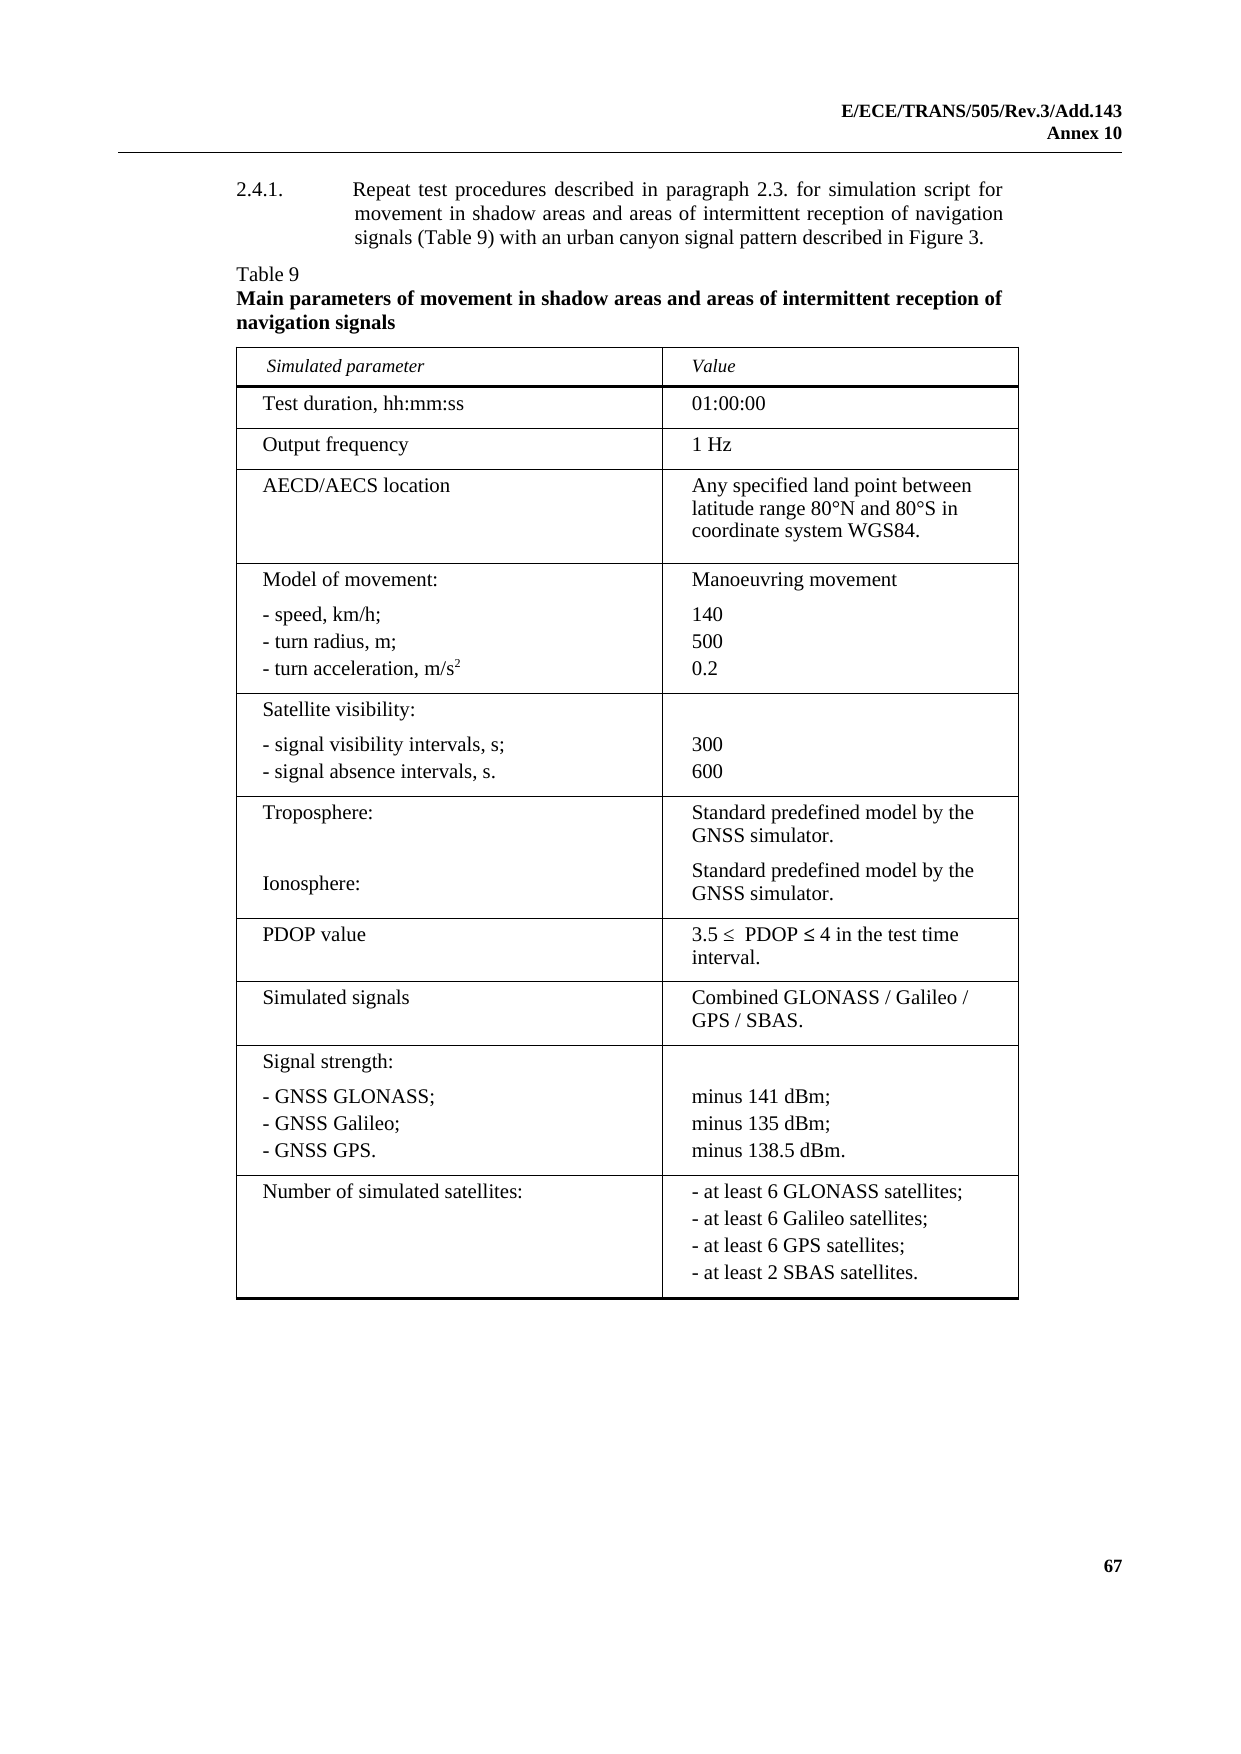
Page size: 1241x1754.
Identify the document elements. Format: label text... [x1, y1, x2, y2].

table_cell Simulated signals [237, 982, 662, 1045]
table_cell AECD/AECS location [237, 470, 662, 562]
table_cell Signal strength: - GNSS GLONASS; - GNSS Galileo; - GNSS GPS. [237, 1046, 662, 1175]
table_cell Manoeuvring movement 140 500 0.2 [663, 564, 1018, 693]
table_cell Test duration, hh:mm:ss [237, 388, 662, 428]
table_cell 1 Hz [663, 429, 1018, 468]
table_header Simulated parameter [237, 348, 662, 385]
table_cell Combined GLONASS / Galileo / GPS / SBAS. [663, 982, 1018, 1045]
table_cell minus 141 dBm; minus 135 dBm; minus 138.5 dBm. [663, 1046, 1018, 1175]
table_cell Any specified land point between latitude range 80°N and 80°S in coordinate system WGS84. [663, 470, 1018, 562]
table_cell Number of simulated satellites: [237, 1176, 662, 1297]
table_cell Model of movement: - speed, km/h; - turn radius, m; - turn acceleration, m/s2 [237, 564, 662, 693]
table_cell Troposphere: Ionosphere: [237, 797, 662, 918]
table_cell PDOP value [237, 919, 662, 981]
table_header Value [663, 348, 1018, 385]
text Main parameters of movement in shadow areas and areas of intermittent reception of navigation signals [236, 286, 1004, 334]
table_cell Standard predefined model by the GNSS simulator. Standard predefined model by the GNSS simulator. [663, 797, 1018, 918]
table_cell 300 600 [663, 694, 1018, 796]
table_cell Output frequency [237, 429, 662, 468]
table_cell 01:00:00 [663, 388, 1018, 428]
table_cell - at least 6 GLONASS satellites; - at least 6 Galileo satellites; - at least 6 GPS satellites; - at least 2 SBAS satellites. [663, 1176, 1018, 1297]
table_cell 3.5 ≤ PDOP ≤ 4 in the test time interval. [663, 919, 1018, 981]
text 2.4.1. Repeat test procedures described in paragraph 2.3. for simulation script for movement in shadow areas and areas of intermittent reception of navigation signals (Table 9) with an urban canyon signal pattern described in Figure 3. [236, 177, 1004, 249]
table_cell Satellite visibility: - signal visibility intervals, s; - signal absence intervals, s. [237, 694, 662, 796]
text Table 9 [236, 262, 1003, 286]
